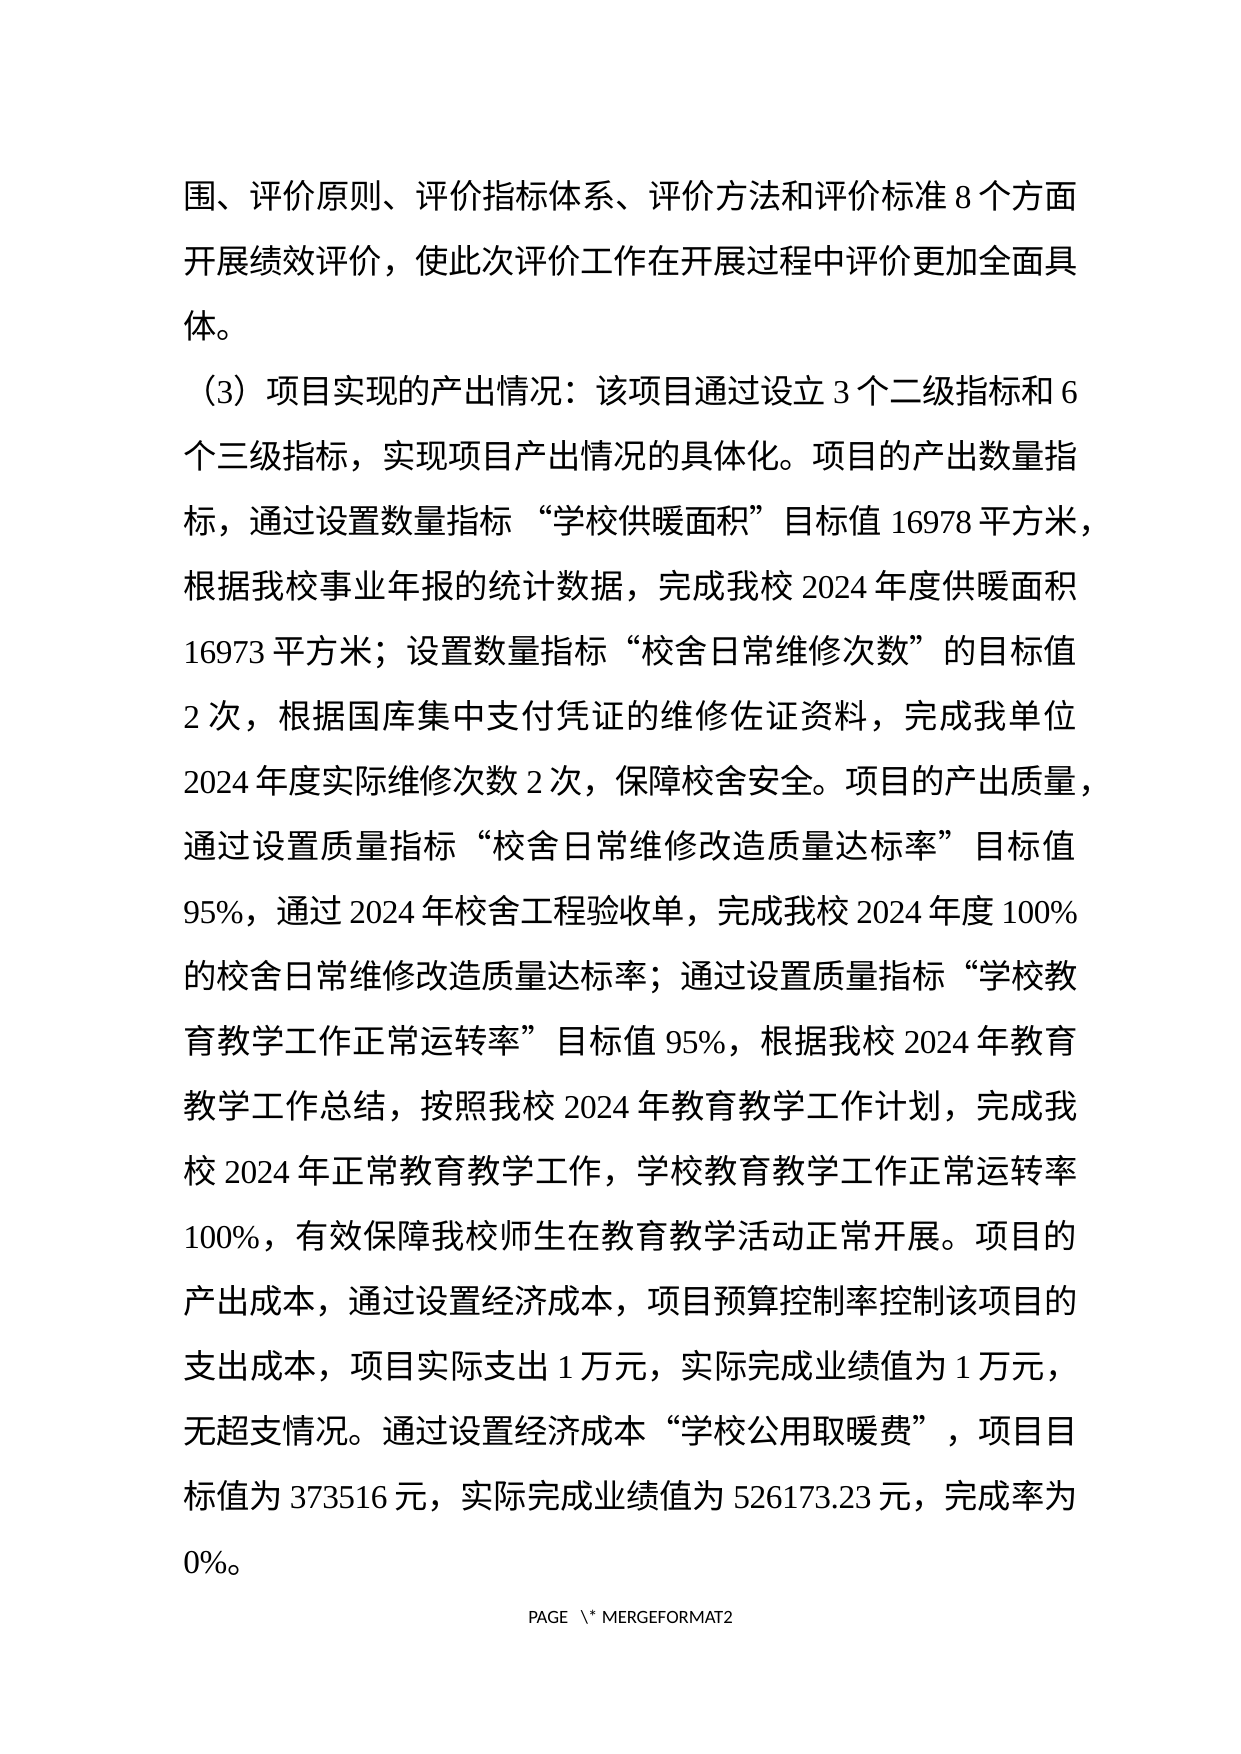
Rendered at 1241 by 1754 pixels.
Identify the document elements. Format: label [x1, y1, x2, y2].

text [183, 162, 1078, 1592]
